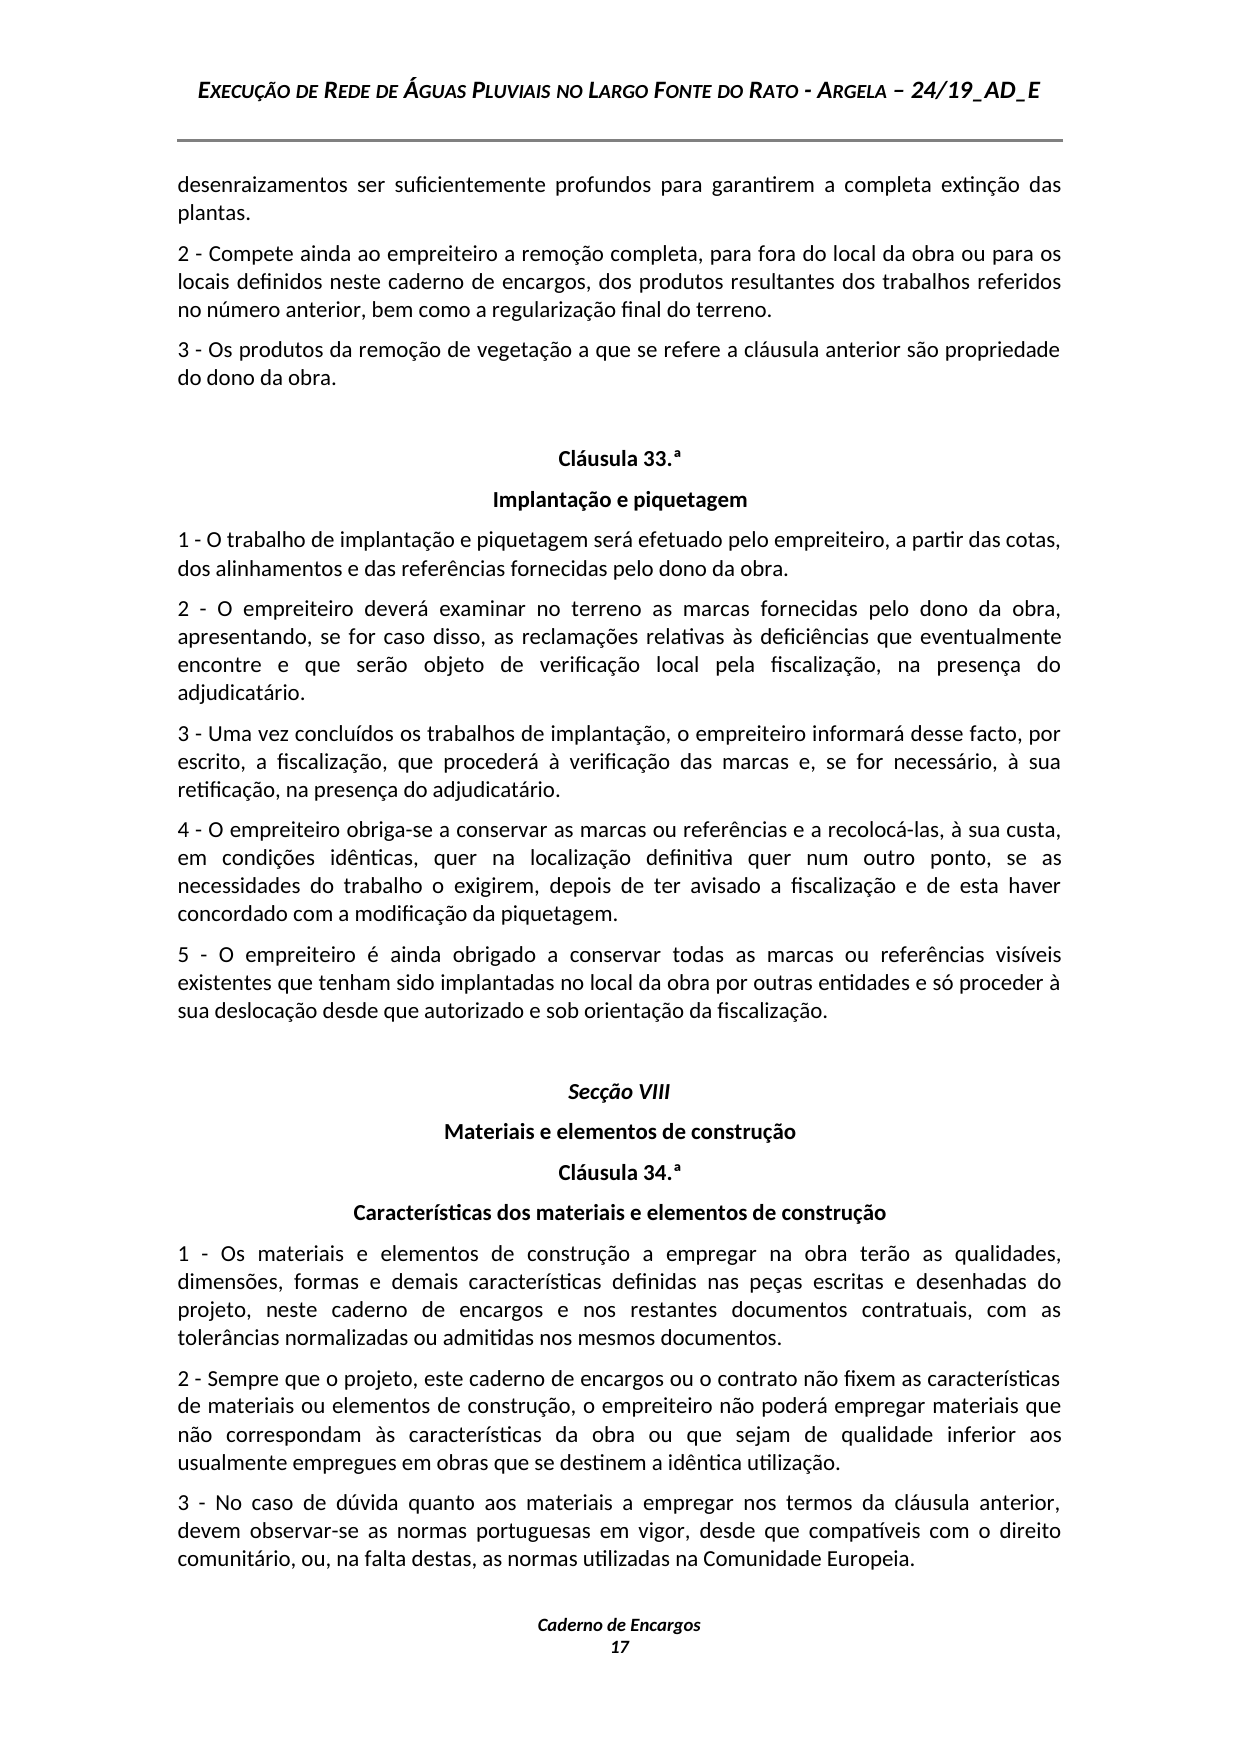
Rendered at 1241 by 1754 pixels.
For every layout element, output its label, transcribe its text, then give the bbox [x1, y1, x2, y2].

text Características dos materiais e elementos de construção [177, 1198, 1063, 1227]
text 3 - Uma vez concluídos os trabalhos de implantação, o empreiteiro informará desse facto, por escrito, a fiscalização, que procederá à verificação das marcas e, se for necessário, à sua retificação, na presença do adjudicatário. [177, 719, 1063, 803]
text 2 - Sempre que o projeto, este caderno de encargos ou o contrato não fixem as características de materiais ou elementos de construção, o empreiteiro não poderá empregar materiais que não correspondam às características da obra ou que sejam de qualidade inferior aos usualmente empregues em obras que se destinem a idêntica utilização. [177, 1364, 1063, 1476]
text 3 - Os produtos da remoção de vegetação a que se refere a cláusula anterior são propriedade do dono da obra. [177, 336, 1063, 392]
text 1 - O trabalho de implantação e piquetagem será efetuado pelo empreiteiro, a partir das cotas, dos alinhamentos e das referências fornecidas pelo dono da obra. [177, 526, 1063, 582]
text 3 - No caso de dúvida quanto aos materiais a empregar nos termos da cláusula anterior, devem observar-se as normas portuguesas em vigor, desde que compatíveis com o direito comunitário, ou, na falta destas, as normas utilizadas na Comunidade Europeia. [177, 1488, 1063, 1572]
text 4 - O empreiteiro obriga-se a conservar as marcas ou referências e a recolocá-las, à sua custa, em condições idênticas, quer na localização definitiva quer num outro ponto, se as necessidades do trabalho o exigirem, depois de ter avisado a fiscalização e de esta haver concordado com a modificação da piquetagem. [177, 815, 1063, 927]
text 5 - O empreiteiro é ainda obrigado a conservar todas as marcas ou referências visíveis existentes que tenham sido implantadas no local da obra por outras entidades e só proceder à sua deslocação desde que autorizado e sob orientação da fiscalização. [177, 940, 1063, 1024]
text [177, 170, 1063, 226]
text Implantação e piquetagem [177, 485, 1063, 513]
text 2 - O empreiteiro deverá examinar no terreno as marcas fornecidas pelo dono da obra, apresentando, se for caso disso, as reclamações relativas às deficiências que eventualmente encontre e que serão objeto de verificação local pela fiscalização, na presença do adjudicatário. [177, 594, 1063, 706]
text Cláusula 33.ª [177, 444, 1063, 473]
text Cláusula 34.ª [177, 1158, 1063, 1186]
text Materiais e elementos de construção [177, 1117, 1063, 1146]
text 1 - Os materiais e elementos de construção a empregar na obra terão as qualidades, dimensões, formas e demais características definidas nas peças escritas e desenhadas do projeto, neste caderno de encargos e nos restantes documentos contratuais, com as tolerâncias normalizadas ou admitidas nos mesmos documentos. [177, 1239, 1063, 1351]
text 2 - Compete ainda ao empreiteiro a remoção completa, para fora do local da obra ou para os locais definidos neste caderno de encargos, dos produtos resultantes dos trabalhos referidos no número anterior, bem como a regularização final do terreno. [177, 239, 1063, 323]
text Secção VIII [177, 1077, 1063, 1105]
